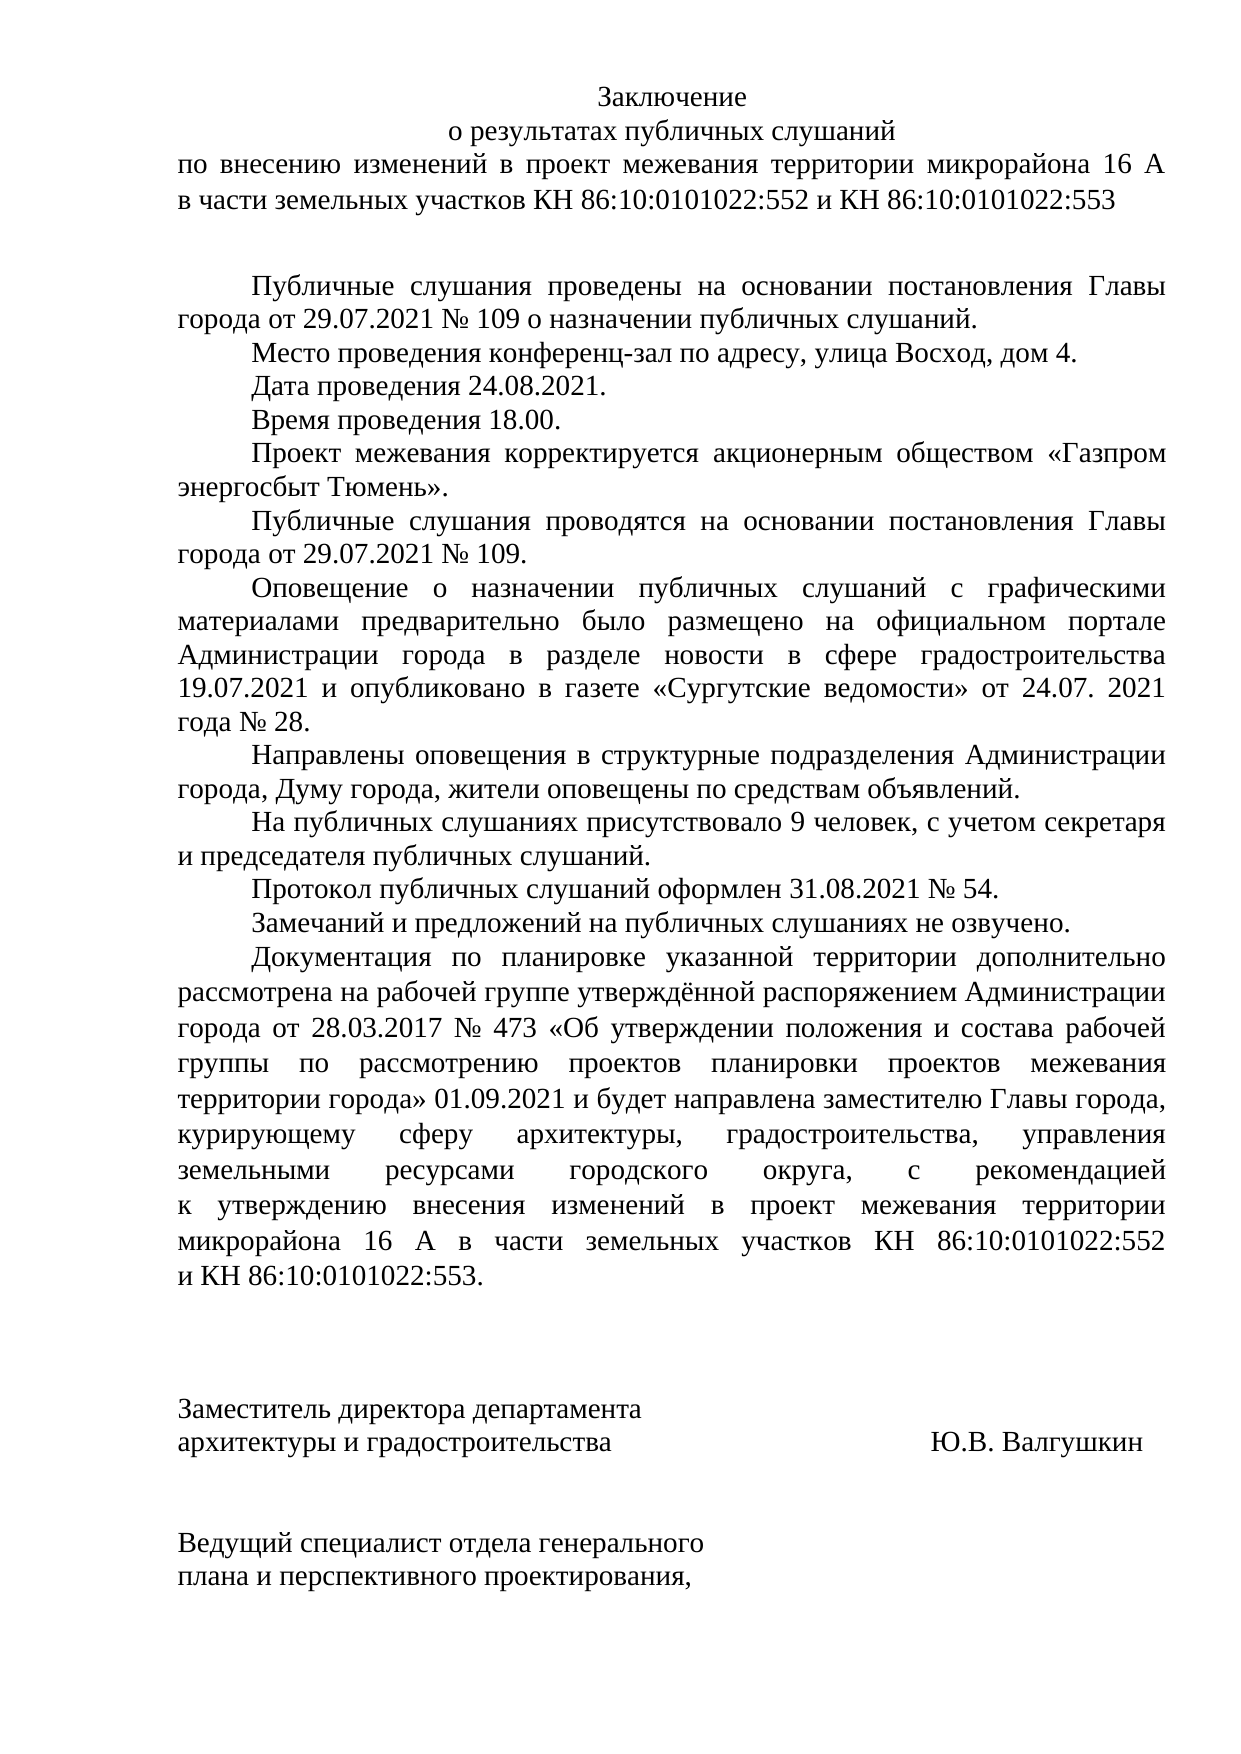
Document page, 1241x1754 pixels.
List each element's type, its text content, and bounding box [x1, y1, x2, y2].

text Направлены оповещения в структурные подразделения Администрации города, Думу города, жители оповещены по средствам объявлений. [177, 737, 1167, 804]
text Оповещение о назначении публичных слушаний с графическими материалами предварительно было размещено на официальном портале Администрации города в разделе новости в сфере градостроительства 19.07.2021 и опубликовано в газете «Сургутские ведомости» от 24.07. 2021 года № 28. [177, 570, 1167, 737]
text по внесению изменений в проект межевания территории микрорайона 16 А в части земельных участков КН 86:10:0101022:552 и КН 86:10:0101022:553 [177, 147, 1167, 216]
text Замечаний и предложений на публичных слушаниях не озвучено. [177, 905, 1167, 939]
text Заместитель директора департамента [177, 1391, 1167, 1424]
text плана и перспективного проектирования, [177, 1558, 1167, 1592]
text Проект межевания корректируется акционерным обществом «Газпром энергосбыт Тюмень». [177, 436, 1167, 503]
text Документация по планировке указанной территории дополнительно рассмотрена на рабочей группе утверждённой распоряжением Администрации города от 28.03.2017 № 473 «Об утверждении положения и состава рабочей группы по рассмотрению проектов планировки проектов межевания территории города» 01.09.2021 и будет направлена заместителю Главы города, курирующему сферу архитектуры, градостроительства, управления земельными ресурсами городского округа, с рекомендацией к утверждению внесения изменений в проект межевания территории микрорайона 16 А в части земельных участков КН 86:10:0101022:552 и КН 86:10:0101022:553. [177, 939, 1167, 1292]
text Заключение [177, 79, 1167, 113]
text Публичные слушания проведены на основании постановления Главы города от 29.07.2021 № 109 о назначении публичных слушаний. [177, 268, 1167, 335]
text Место проведения конференц-зал по адресу, улица Восход, дом 4. [177, 335, 1134, 368]
text о результатах публичных слушаний [177, 113, 1167, 147]
text Публичные слушания проводятся на основании постановления Главы города от 29.07.2021 № 109. [177, 503, 1167, 570]
text Дата проведения 24.08.2021. [214, 368, 1167, 402]
text Протокол публичных слушаний оформлен 31.08.2021 № 54. [177, 872, 1167, 905]
text Время проведения 18.00. [177, 402, 1167, 436]
text архитектуры и градостроительства Ю.В. Валгушкин [177, 1424, 1167, 1458]
text Ведущий специалист отдела генерального [177, 1525, 1167, 1558]
text На публичных слушаниях присутствовало 9 человек, с учетом секретаря и председателя публичных слушаний. [177, 804, 1167, 872]
